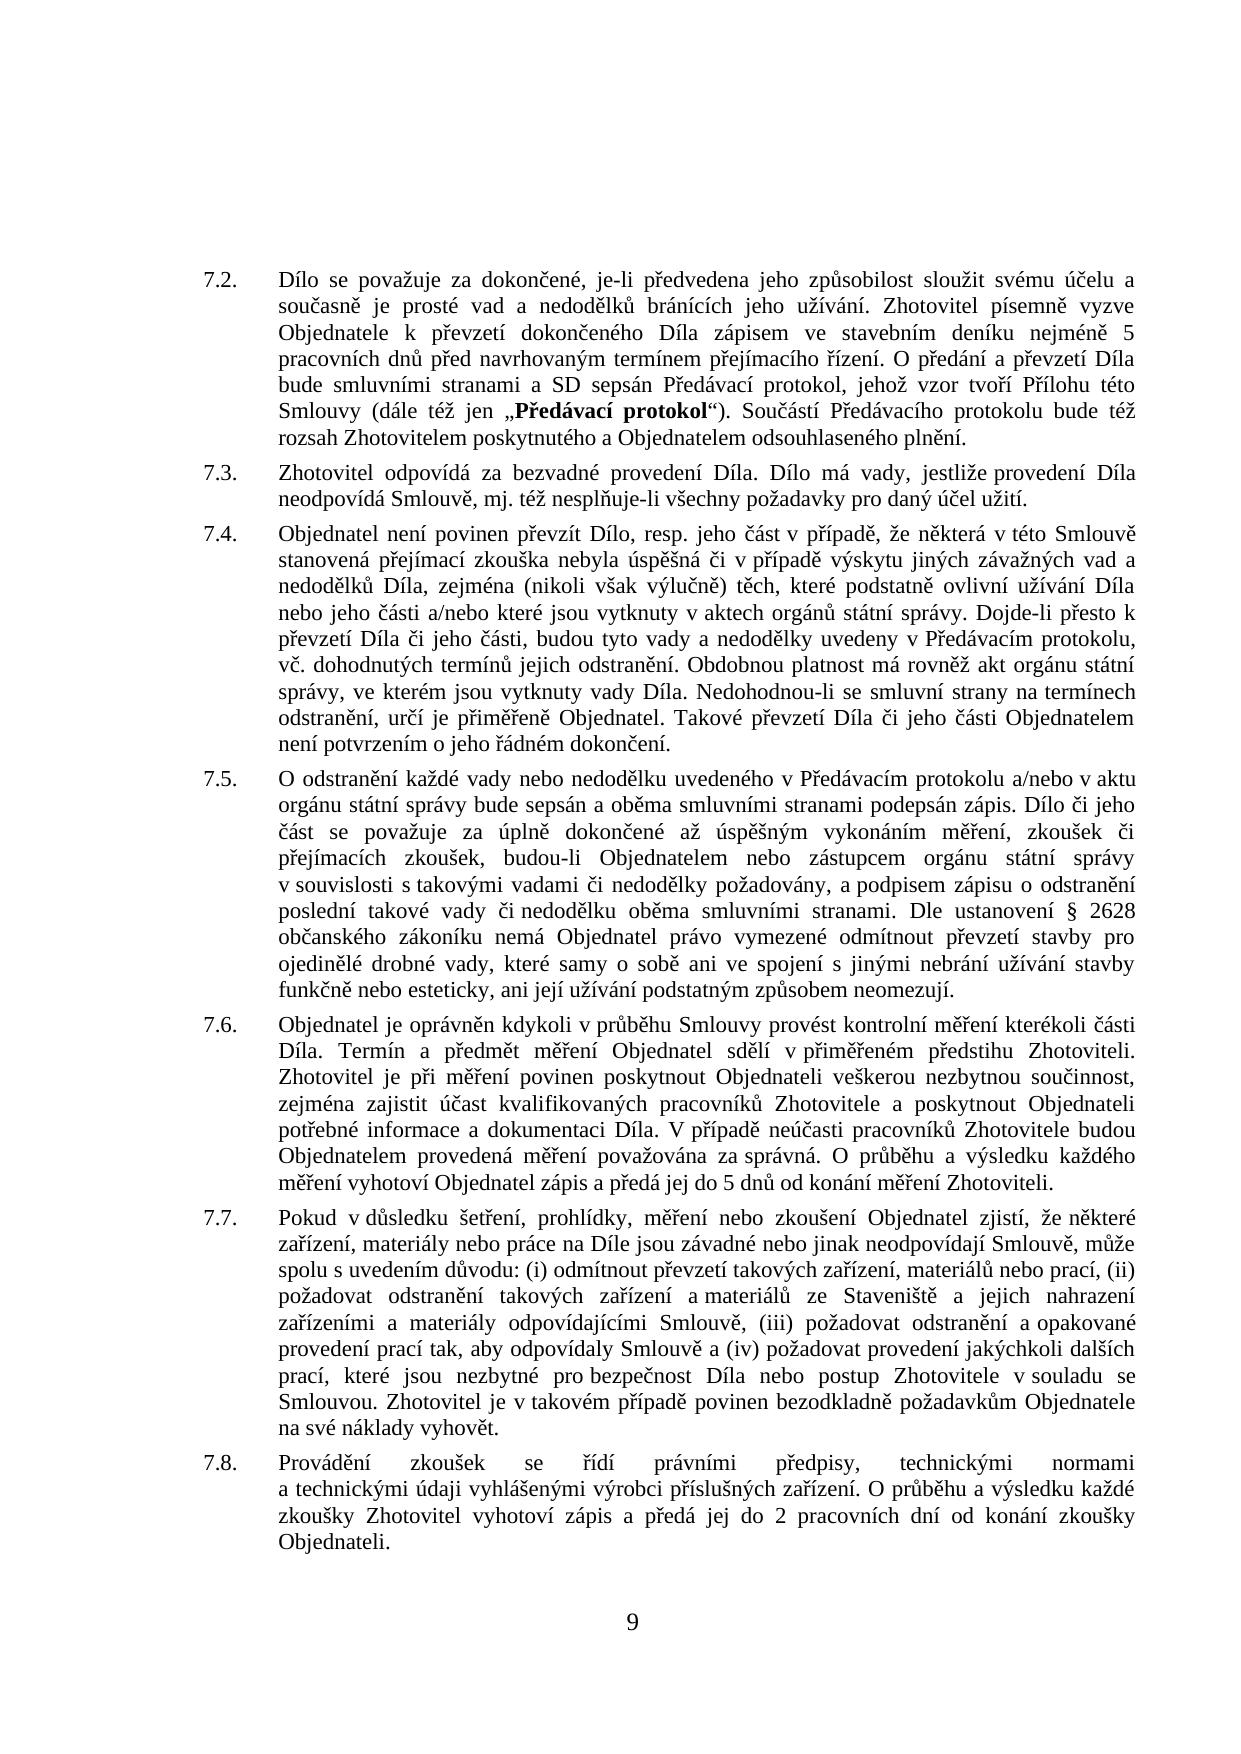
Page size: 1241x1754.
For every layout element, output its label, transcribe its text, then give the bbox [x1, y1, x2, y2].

text Objednatel není povinen převzít Dílo, resp. jeho část v případě, že některá v této Smlouvě stanovená přejímací zkouška nebyla úspěšná či v případě výskytu jiných závažných vad a nedodělků Díla, zejména (nikoli však výlučně) těch, které podstatně ovlivní užívání Díla nebo jeho části a/nebo které jsou vytknuty v aktech orgánů státní správy. Dojde-li přesto k převzetí Díla či jeho části, budou tyto vady a nedodělky uvedeny v Předávacím protokolu, vč. dohodnutých termínů jejich odstranění. Obdobnou platnost má rovněž akt orgánu státní správy, ve kterém jsou vytknuty vady Díla. Nedohodnou-li se smluvní strany na termínech odstranění, určí je přiměřeně Objednatel. Takové převzetí Díla či jeho části Objednatelem není potvrzením o jeho řádném dokončení. [203, 520, 1136, 757]
text Provádění zkoušek se řídí právními předpisy, technickými normami a technickými údaji vyhlášenými výrobci příslušných zařízení. O průběhu a výsledku každé zkoušky Zhotovitel vyhotoví zápis a předá jej do 2 pracovních dní od konání zkoušky Objednateli. [203, 1449, 1136, 1554]
text Pokud v důsledku šetření, prohlídky, měření nebo zkoušení Objednatel zjistí, že některé zařízení, materiály nebo práce na Díle jsou závadné nebo jinak neodpovídají Smlouvě, může spolu s uvedením důvodu: (i) odmítnout převzetí takových zařízení, materiálů nebo prací, (ii) požadovat odstranění takových zařízení a materiálů ze Staveniště a jejich nahrazení zařízeními a materiály odpovídajícími Smlouvě, (iii) požadovat odstranění a opakované provedení prací tak, aby odpovídaly Smlouvě a (iv) požadovat provedení jakýchkoli dalších prací, které jsou nezbytné pro bezpečnost Díla nebo postup Zhotovitele v souladu se Smlouvou. Zhotovitel je v takovém případě povinen bezodkladně požadavkům Objednatele na své náklady vyhovět. [203, 1203, 1136, 1441]
text Objednatel je oprávněn kdykoli v průběhu Smlouvy provést kontrolní měření kterékoli části Díla. Termín a předmět měření Objednatel sdělí v přiměřeném předstihu Zhotoviteli. Zhotovitel je při měření povinen poskytnout Objednateli veškerou nezbytnou součinnost, zejména zajistit účast kvalifikovaných pracovníků Zhotovitele a poskytnout Objednateli potřebné informace a dokumentaci Díla. V případě neúčasti pracovníků Zhotovitele budou Objednatelem provedená měření považována za správná. O průběhu a výsledku každého měření vyhotoví Objednatel zápis a předá jej do 5 dnů od konání měření Zhotoviteli. [203, 1011, 1136, 1195]
text Zhotovitel odpovídá za bezvadné provedení Díla. Dílo má vady, jestliže provedení Díla neodpovídá Smlouvě, mj. též nesplňuje-li všechny požadavky pro daný účel užití. [203, 459, 1136, 511]
text Dílo se považuje za dokončené, je-li předvedena jeho způsobilost sloužit svému účelu a současně je prosté vad a nedodělků bránících jeho užívání. Zhotovitel písemně vyzve Objednatele k převzetí dokončeného Díla zápisem ve stavebním deníku nejméně 5 pracovních dnů před navrhovaným termínem přejímacího řízení. O předání a převzetí Díla bude smluvními stranami a SD sepsán Předávací protokol, jehož vzor tvoří Přílohu této Smlouvy (dále též jen „Předávací protokol“). Součástí Předávacího protokolu bude též rozsah Zhotovitelem poskytnutého a Objednatelem odsouhlaseného plnění. [203, 266, 1136, 450]
text O odstranění každé vady nebo nedodělku uvedeného v Předávacím protokolu a/nebo v aktu orgánu státní správy bude sepsán a oběma smluvními stranami podepsán zápis. Dílo či jeho část se považuje za úplně dokončené až úspěšným vykonáním měření, zkoušek či přejímacích zkoušek, budou-li Objednatelem nebo zástupcem orgánu státní správy v souvislosti s takovými vadami či nedodělky požadovány, a podpisem zápisu o odstranění poslední takové vady či nedodělku oběma smluvními stranami. Dle ustanovení § 2628 občanského zákoníku nemá Objednatel právo vymezené odmítnout převzetí stavby pro ojedinělé drobné vady, které samy o sobě ani ve spojení s jinými nebrání užívání stavby funkčně nebo esteticky, ani její užívání podstatným způsobem neomezují. [203, 765, 1136, 1002]
